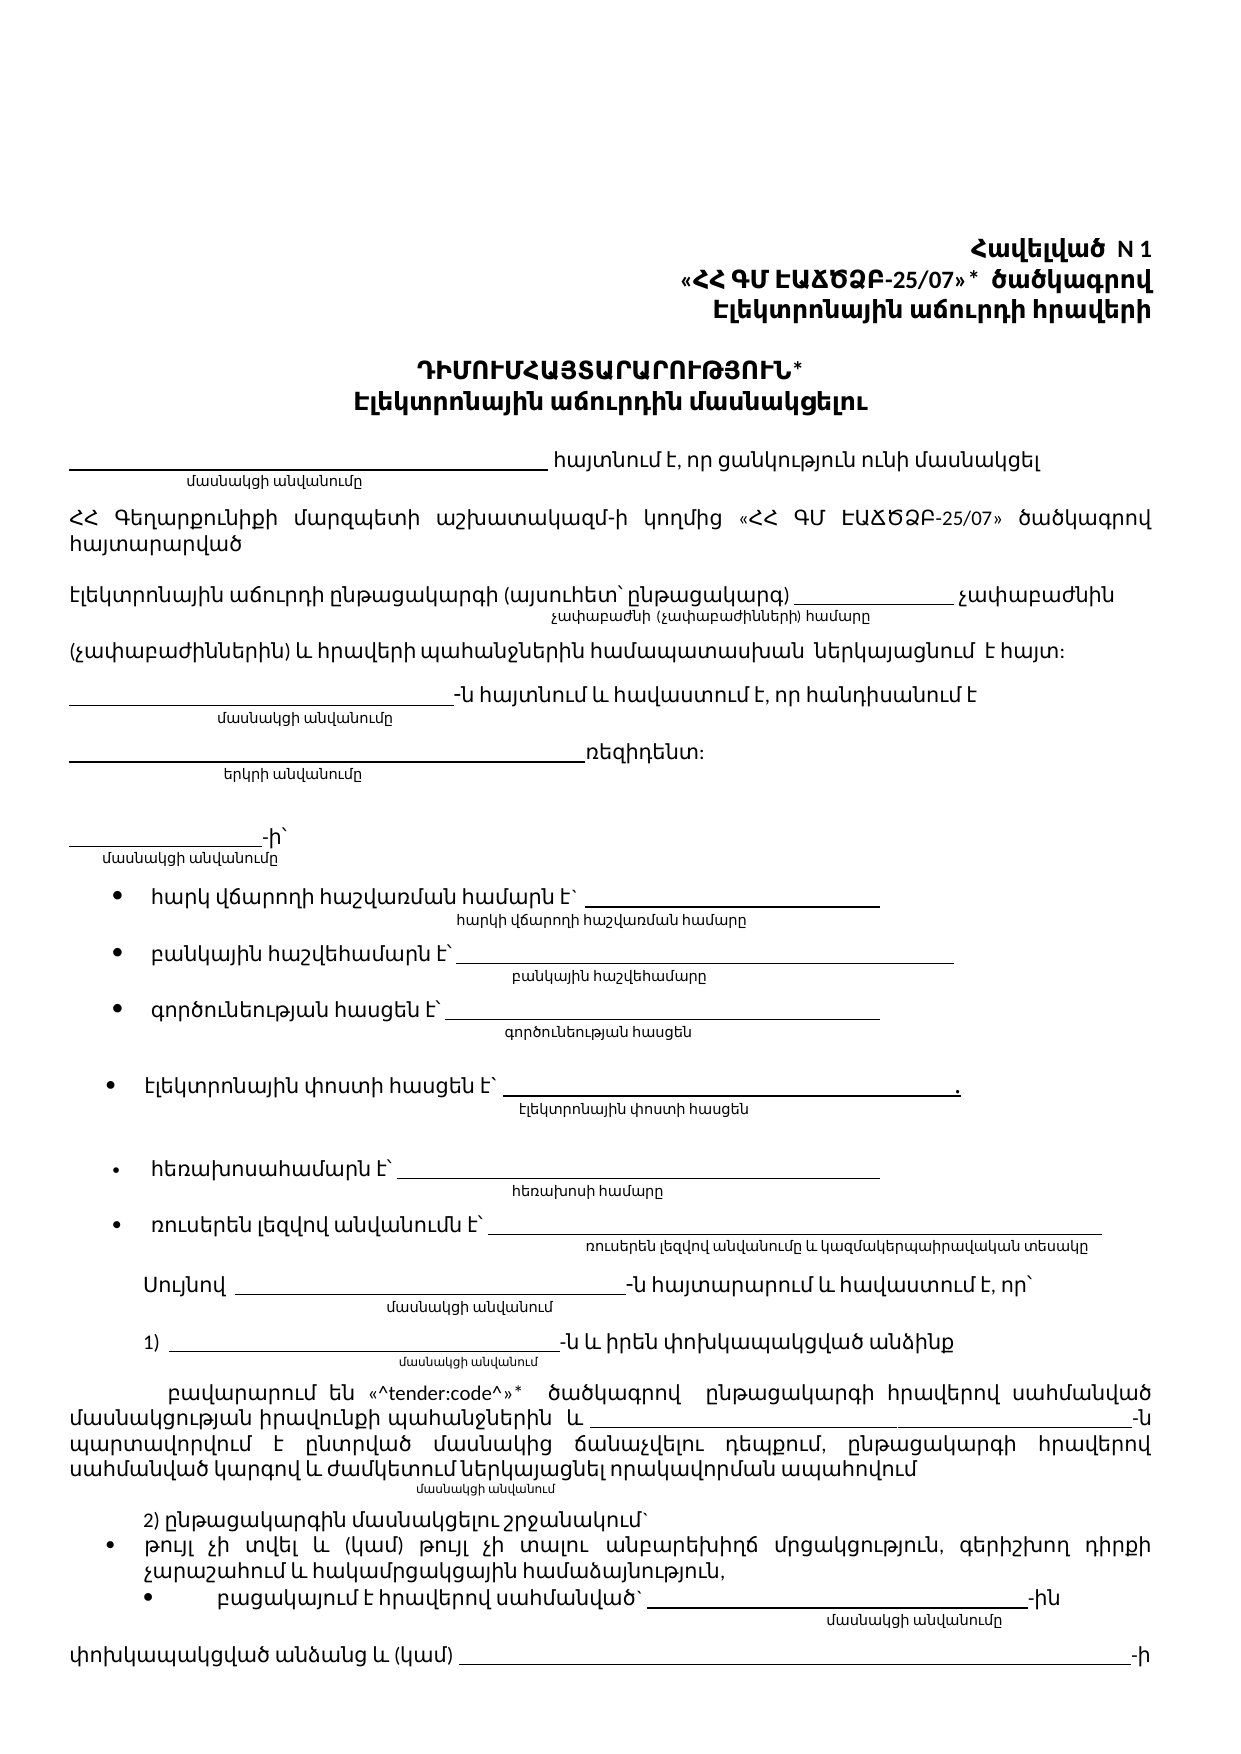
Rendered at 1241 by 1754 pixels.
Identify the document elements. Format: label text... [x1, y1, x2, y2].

text մասնակցի անվանումը [69, 709, 1152, 739]
text -ն հայտնում և հավաստում է, որ հանդիսանում է [69, 678, 1152, 709]
text երկրի անվանումը [69, 765, 1152, 796]
list գործունեության հասցեն է՝ [113, 997, 1152, 1023]
text էլեկտրոնային փոստի հասցեն [364, 1100, 1152, 1131]
text «ՀՀ ԳՄ ԷԱՃԾՁԲ-25/07»* ծածկագրով [69, 264, 1152, 294]
text 2) ընթացակարգին մասնակցելու շրջանակում` [69, 1507, 1152, 1532]
text Հավելված N 1 [69, 233, 1152, 264]
text մասնակցի անվանումը [69, 850, 1152, 880]
list բացակայում է հրավերով սահմանված` -ին [69, 1583, 1152, 1611]
list բանկային հաշվեհամարն է՝ [113, 941, 1152, 967]
text ԴԻՄՈՒՄՀԱՅՏԱՐԱՐՈՒԹՅՈՒՆ* [69, 356, 1152, 386]
text էլեկտրոնային աճուրդի ընթացակարգի (այսուհետ՝ ընթացակարգ) չափաբաժնին [69, 582, 1152, 607]
text ռուսերեն լեզվով անվանումը և կազմակերպաիրավական տեսակը [512, 1238, 1152, 1268]
text մասնակցի անվանումը [69, 472, 1152, 503]
text բավարարում են «^tender:code^»* ծածկագրով ընթացակարգի հրավերով սահմանված մասնակցության իրավունքի պահանջներին և -ն պարտավորվում է ընտրված մասնակից ճանաչվելու դեպքում, ընթացակարգի հրավերով սահմանված կարգով և ժամկետում ներկայացնել որակավորման ապահովում [69, 1380, 1152, 1482]
list ռուսերեն լեզվով անվանումն է՝ [113, 1212, 1152, 1238]
list հեռախոսահամարն է՝ [113, 1156, 1152, 1182]
text հեռախոսի համարը [438, 1182, 1152, 1212]
text մասնակցի անվանումը [69, 1611, 1152, 1642]
text բանկային հաշվեհամարը [438, 967, 1152, 997]
text -ի՝ [69, 824, 1152, 850]
text հայտնում է, որ ցանկություն ունի մասնակցել [69, 447, 1152, 472]
text հարկի վճարողի հաշվառման համարը [69, 911, 1152, 941]
text փոխկապակցված անձանց և (կամ) -ի [69, 1642, 1152, 1667]
text գործունեության հասցեն [69, 1023, 1152, 1053]
text մասնակցի անվանում [69, 1482, 1152, 1507]
list էլեկտրոնային փոստի հասցեն է` . [107, 1066, 1152, 1100]
text Սույնով -ն հայտարարում և հավաստում է, որ՝ [69, 1268, 1152, 1299]
text մասնակցի անվանում [69, 1354, 1152, 1380]
text ՀՀ Գեղարքունիքի մարզպետի աշխատակազմ-ի կողմից «ՀՀ ԳՄ ԷԱՃԾՁԲ-25/07» ծածկագրով հայտարարված [69, 503, 1152, 556]
text 1) -ն և իրեն փոխկապակցված անձինք [69, 1329, 1152, 1354]
text Էլեկտրոնային աճուրդի հրավերի [69, 294, 1152, 325]
list թույլ չի տվել և (կամ) թույլ չի տալու անբարեխիղճ մրցակցություն, գերիշխող դիրքի չարաշահում և հակամրցակցային համաձայնություն, [107, 1532, 1152, 1583]
text մասնակցի անվանում [69, 1299, 1152, 1329]
text ռեզիդենտ: [69, 739, 1152, 765]
subtitle Էլեկտրոնային աճուրդին մասնակցելու [69, 386, 1152, 417]
text չափաբաժնի (չափաբաժինների) համարը [69, 607, 1152, 638]
text (չափաբաժիններին) և հրավերի պահանջներին համապատասխան ներկայացնում է հայտ: [69, 638, 1152, 663]
list հարկ վճարողի հաշվառման համարն է` [113, 880, 1152, 911]
